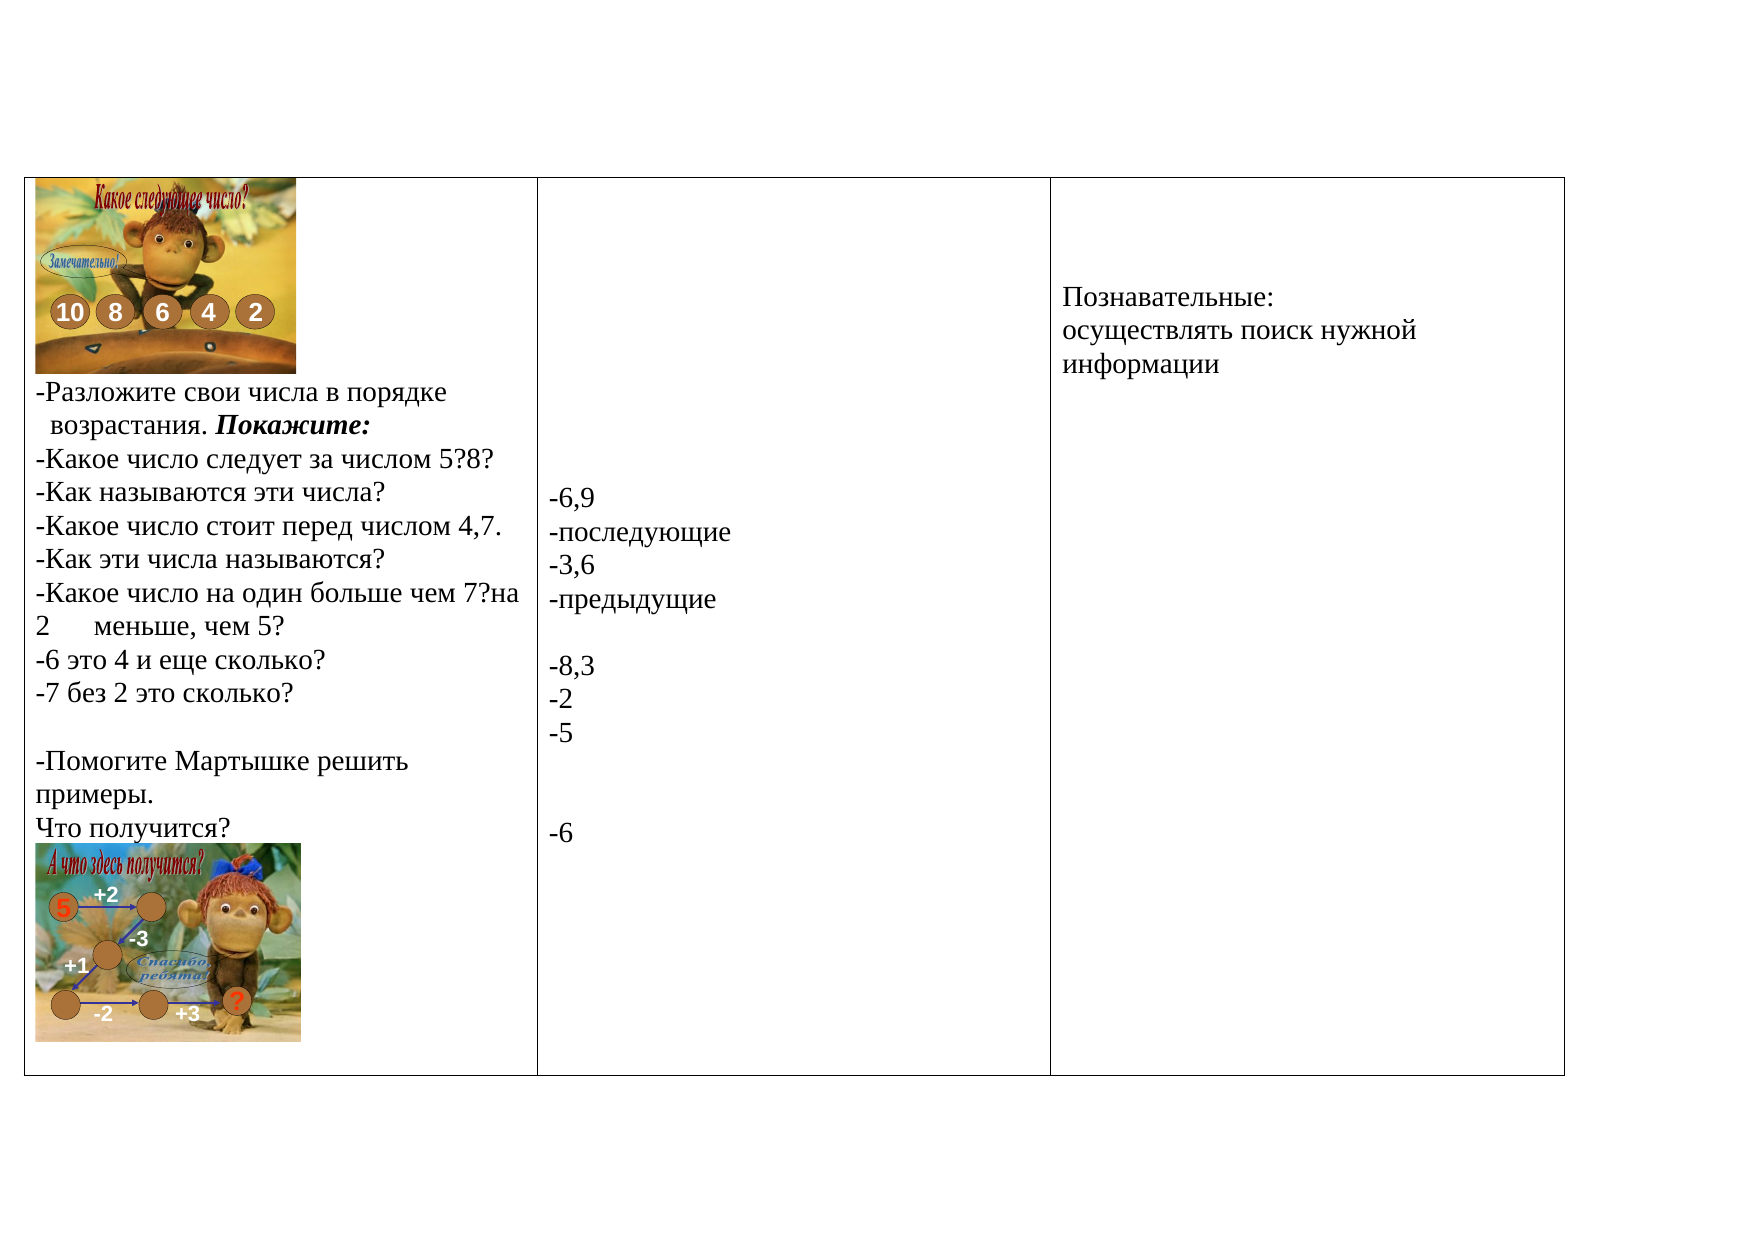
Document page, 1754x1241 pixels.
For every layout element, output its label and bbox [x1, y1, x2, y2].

table_cell [1051, 178, 1564, 1075]
table_cell [538, 178, 1050, 1075]
table_cell [25, 178, 537, 1075]
